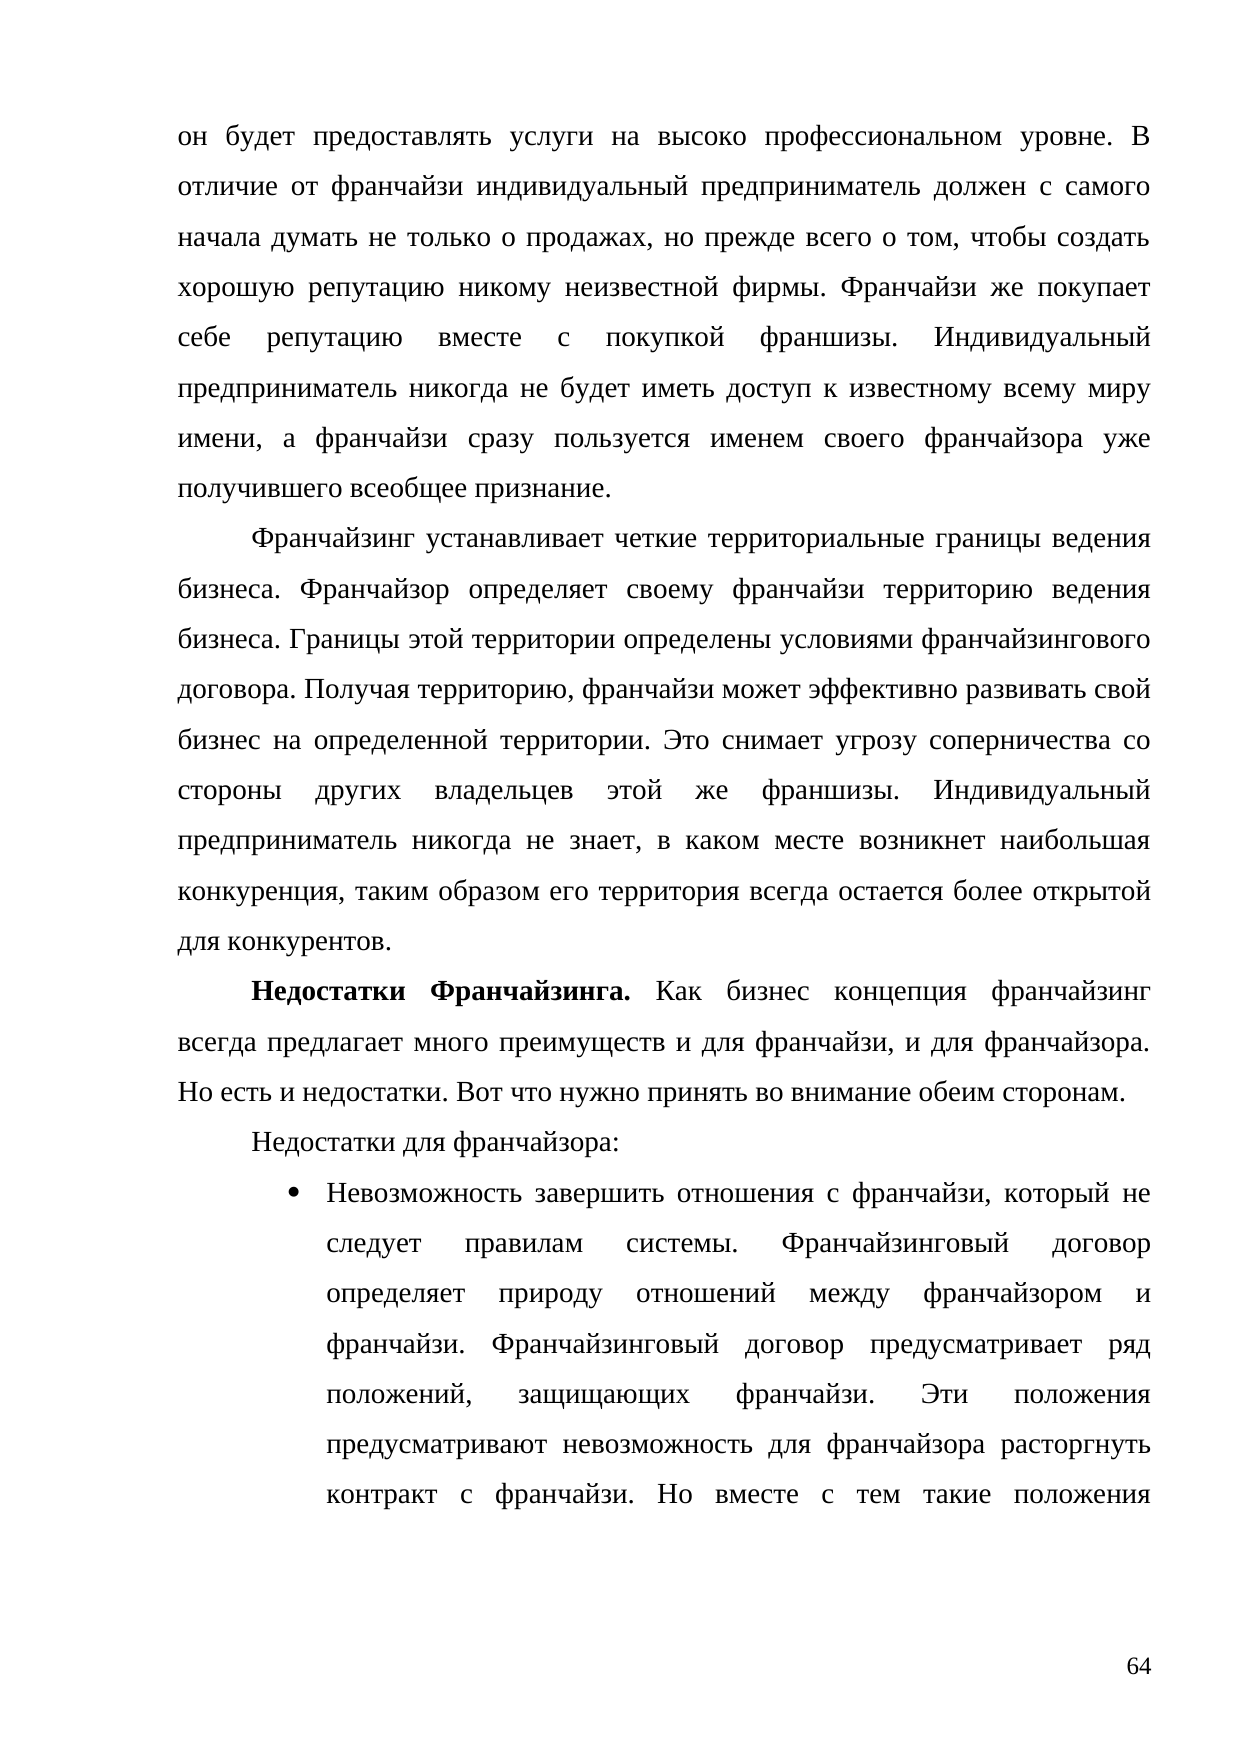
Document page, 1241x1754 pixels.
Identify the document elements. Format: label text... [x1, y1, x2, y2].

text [177, 118, 1152, 504]
text Франчайзинг устанавливает четкие территориальные границы ведения бизнеса. Франчайзор определяет своему франчайзи территорию ведения бизнеса. Границы этой территории определены условиями франчайзингового договора. Получая территорию, франчайзи может эффективно развивать свой бизнес на определенной территории. Это снимает угрозу соперничества со стороны других владельцев этой же франшизы. Индивидуальный предприниматель никогда не знает, в каком месте возникнет наибольшая конкуренция, таким образом его территория всегда остается более открытой для конкурентов. [177, 521, 1152, 957]
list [288, 1175, 1152, 1510]
text Недостатки Франчайзинга. Как бизнес концепция франчайзинг всегда предлагает много преимуществ и для франчайзи, и для франчайзора. Но есть и недостатки. Вот что нужно принять во внимание обеим сторонам. [177, 973, 1152, 1108]
text Недостатки для франчайзора: [177, 1124, 1152, 1158]
